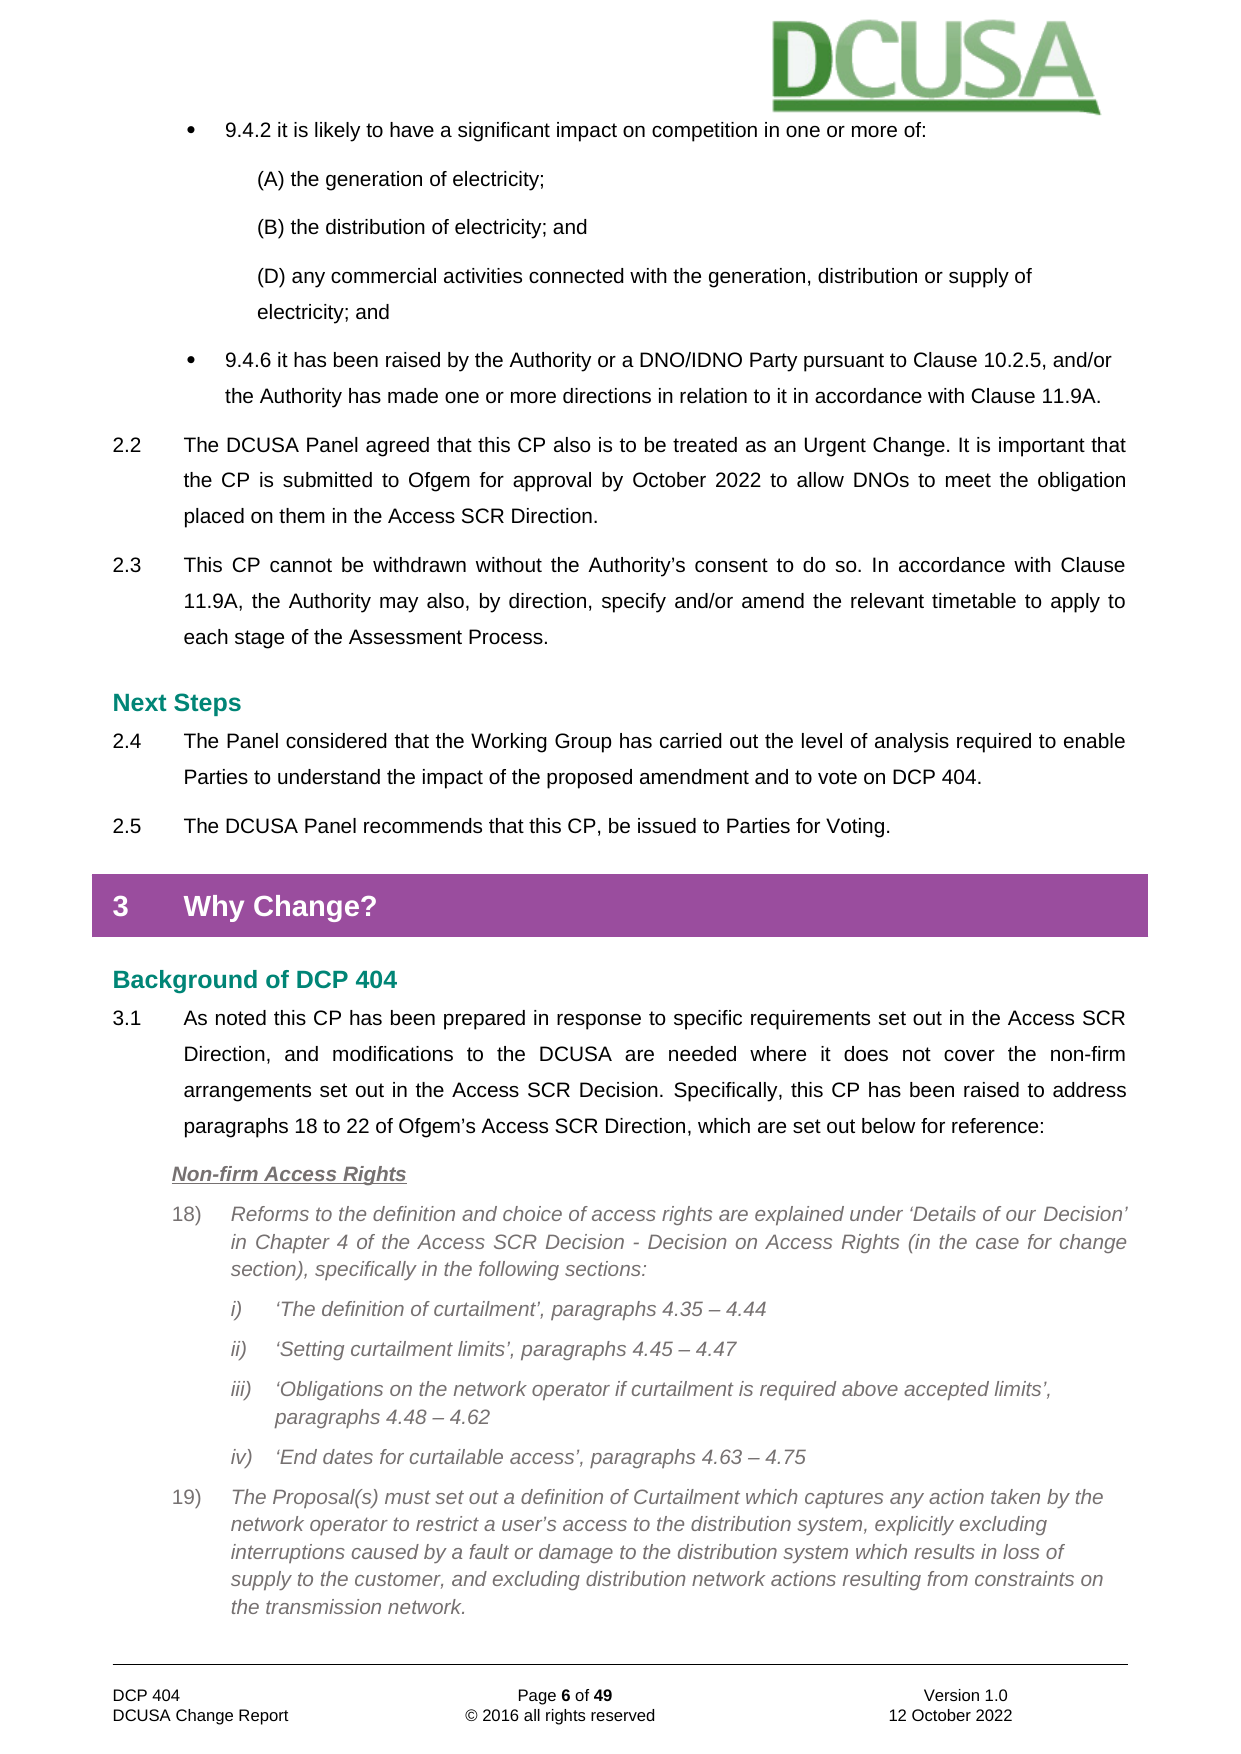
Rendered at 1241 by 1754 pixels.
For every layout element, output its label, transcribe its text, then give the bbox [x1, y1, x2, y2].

subtitle The DCUSA Panel agreed that this CP also is to be treated as an Urgent Change. It is important that the CP is submitted to Ofgem for approval by October 2022 to allow DNOs to meet the obligation placed on them in the Access SCR Direction. [112, 432, 1128, 528]
picture [744, 4, 1125, 134]
list ‘Setting curtailment limits’, paragraphs 4.45 – 4.47 [231, 1337, 1128, 1361]
text (D) any commercial activities connected with the generation, distribution or supply of electricity; and [257, 263, 1116, 323]
list ‘End dates for curtailable access’, paragraphs 4.63 – 4.75 [231, 1445, 1128, 1469]
list ‘Obligations on the network operator if curtailment is required above accepted limits’, paragraphs 4.48 – 4.62 [231, 1377, 1128, 1429]
subtitle The Panel considered that the Working Group has carried out the level of analysis required to enable Parties to understand the impact of the proposed amendment and to vote on DCP 404. [112, 729, 1128, 789]
subtitle Why Change? [104, 887, 1136, 925]
text Non-firm Access Rights [112, 1162, 1128, 1186]
text (A) the generation of electricity; [257, 167, 1116, 191]
list Reforms to the definition and choice of access rights are explained under ‘Details of our Decision’ in Chapter 4 of the Access SCR Decision - Decision on Access Rights (in the case for change section), specifically in the following sections: [172, 1202, 1128, 1281]
subtitle Background of DCP 404 [112, 962, 1128, 993]
list ‘The definition of curtailment’, paragraphs 4.35 – 4.44 [231, 1297, 1128, 1321]
subtitle As noted this CP has been prepared in response to specific requirements set out in the Access SCR Direction, and modifications to the DCUSA are needed where it does not cover the non-firm arrangements set out in the Access SCR Decision. Specifically, this CP has been raised to address paragraphs 18 to 22 of Ofgem’s Access SCR Direction, which are set out below for reference: [112, 1006, 1128, 1138]
subtitle The DCUSA Panel recommends that this CP, be issued to Parties for Voting. [112, 814, 1128, 838]
text (B) the distribution of electricity; and [257, 215, 1116, 239]
subtitle This CP cannot be withdrawn without the Authority’s consent to do so. In accordance with Clause 11.9A, the Authority may also, by direction, specify and/or amend the relevant timetable to apply to each stage of the Assessment Process. [112, 553, 1128, 648]
list The Proposal(s) must set out a definition of Curtailment which captures any action taken by the network operator to restrict a user’s access to the distribution system, explicitly excluding interruptions caused by a fault or damage to the distribution system which results in loss of supply to the customer, and excluding distribution network actions resulting from constraints on the transmission network. [172, 1485, 1128, 1619]
list 9.4.6 it has been raised by the Authority or a DNO/IDNO Party pursuant to Clause 10.2.5, and/or the Authority has made one or more directions in relation to it in accordance with Clause 11.9A. [187, 348, 1116, 408]
list 9.4.2 it is likely to have a significant impact on competition in one or more of: [187, 118, 1116, 142]
text Next Steps [112, 686, 1128, 717]
